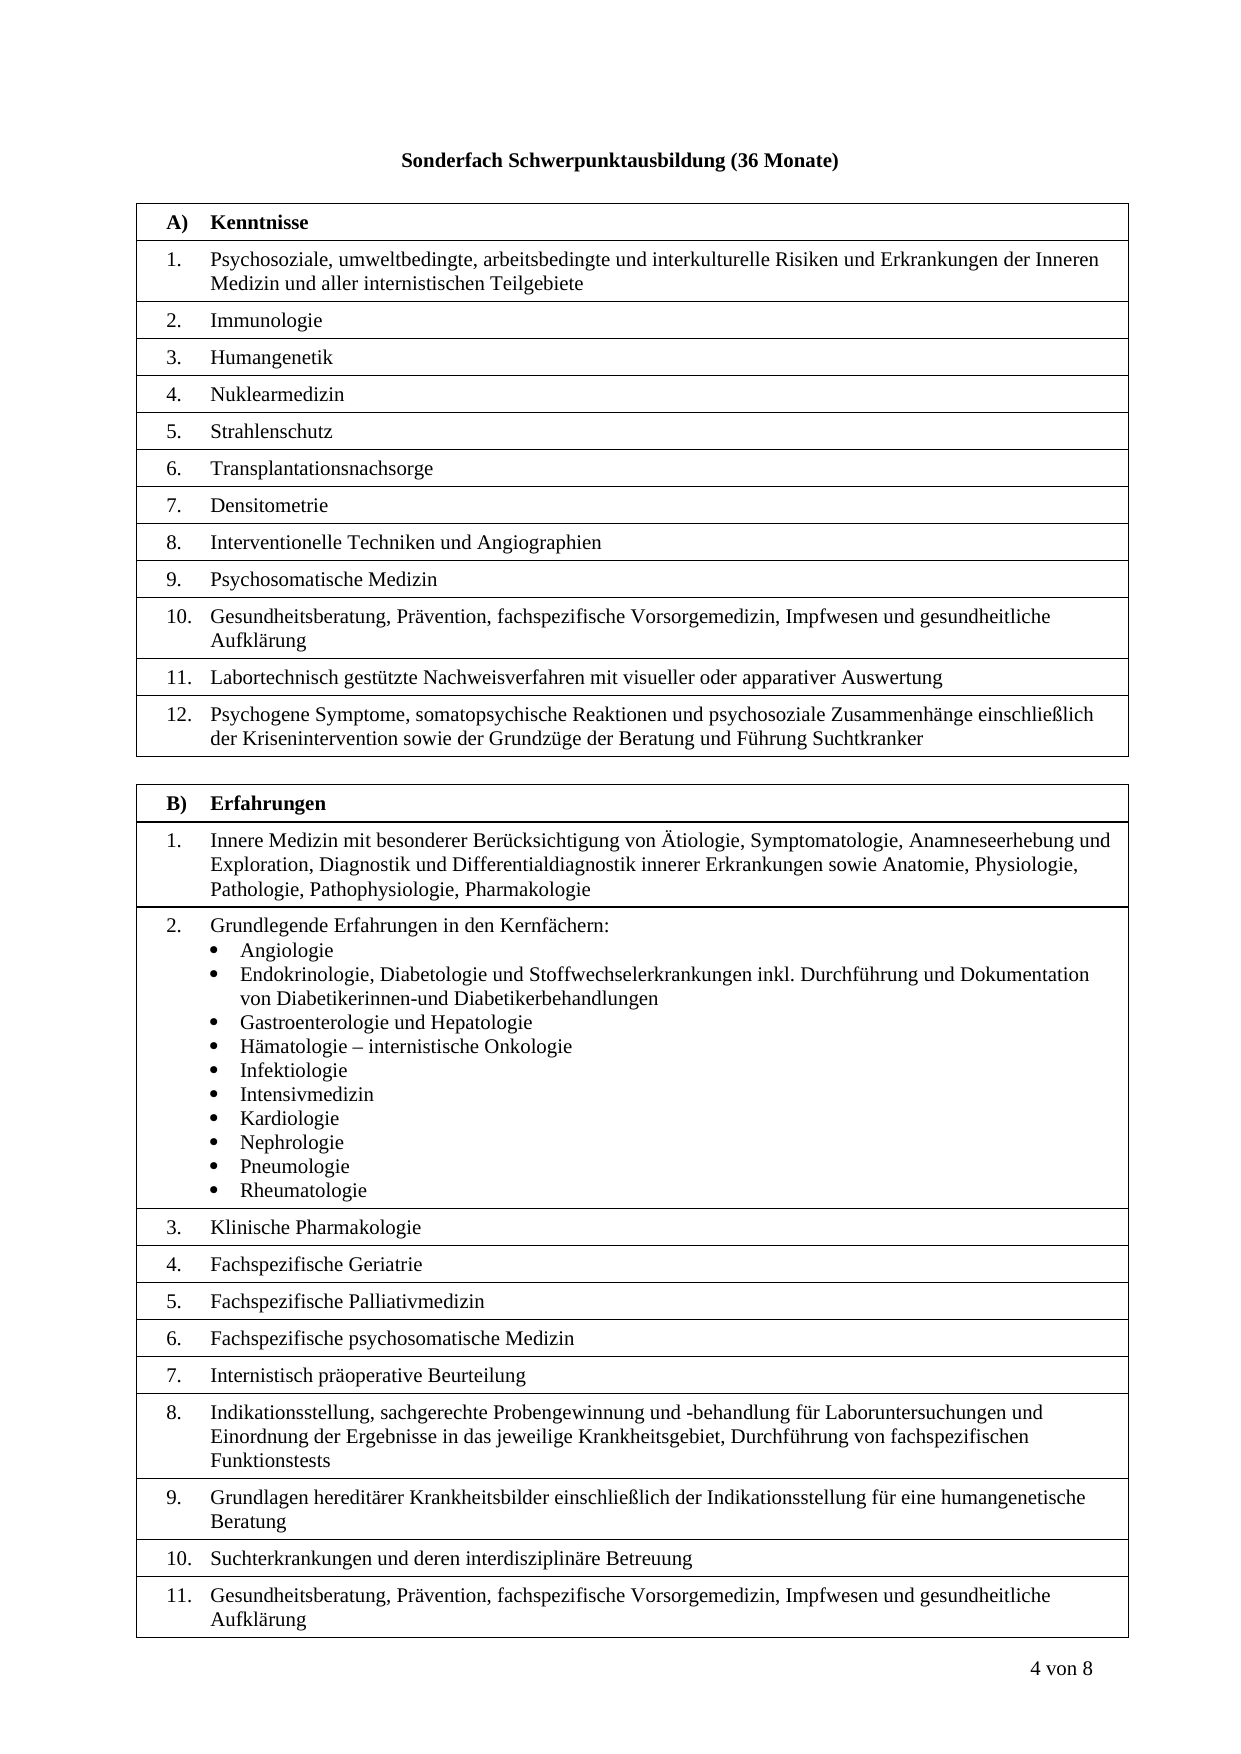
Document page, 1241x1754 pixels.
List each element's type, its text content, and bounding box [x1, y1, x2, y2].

table_cell Psychogene Symptome, somatopsychische Reaktionen und psychosoziale Zusammenhänge einschließlich der Krisenintervention sowie der Grundzüge der Beratung und Führung Suchtkranker [137, 696, 1128, 756]
table_cell Fachspezifische psychosomatische Medizin [137, 1320, 1128, 1356]
table_cell Densitometrie [137, 487, 1128, 523]
table_cell Klinische Pharmakologie [137, 1209, 1128, 1245]
table_cell Suchterkrankungen und deren interdisziplinäre Betreuung [137, 1540, 1128, 1576]
table_cell Indikationsstellung, sachgerechte Probengewinnung und -behandlung für Laboruntersuchungen und Einordnung der Ergebnisse in das jeweilige Krankheitsgebiet, Durchführung von fachspezifischen Funktionstests [137, 1394, 1128, 1478]
table_cell Immunologie [137, 302, 1128, 338]
table_cell Internistisch präoperative Beurteilung [137, 1357, 1128, 1393]
table_cell Strahlenschutz [137, 413, 1128, 449]
table_cell Grundlagen hereditärer Krankheitsbilder einschließlich der Indikationsstellung für eine humangenetische Beratung [137, 1479, 1128, 1539]
table_cell Labortechnisch gestützte Nachweisverfahren mit visueller oder apparativer Auswertung [137, 659, 1128, 695]
table_cell Psychosomatische Medizin [137, 561, 1128, 597]
table_cell Psychosoziale, umweltbedingte, arbeitsbedingte und interkulturelle Risiken und Erkrankungen der Inneren Medizin und aller internistischen Teilgebiete [137, 241, 1128, 301]
table_header A) Kenntnisse [137, 204, 1128, 240]
table_header B) Erfahrungen [137, 785, 1128, 821]
table_cell Gesundheitsberatung, Prävention, fachspezifische Vorsorgemedizin, Impfwesen und gesundheitliche Aufklärung [137, 1577, 1128, 1637]
table_cell Fachspezifische Geriatrie [137, 1246, 1128, 1282]
table_cell Fachspezifische Palliativmedizin [137, 1283, 1128, 1319]
table_cell Transplantationsnachsorge [137, 450, 1128, 486]
table_cell Humangenetik [137, 339, 1128, 375]
table_cell Interventionelle Techniken und Angiographien [137, 524, 1128, 560]
table_cell Innere Medizin mit besonderer Berücksichtigung von Ätiologie, Symptomatologie, Anamneseerhebung und Exploration, Diagnostik und Differentialdiagnostik innerer Erkrankungen sowie Anatomie, Physiologie, Pathologie, Pathophysiologie, Pharmakologie [137, 823, 1128, 906]
table_cell Grundlegende Erfahrungen in den Kernfächern: Angiologie Endokrinologie, Diabetologie und Stoffwechselerkrankungen inkl. Durchführung und Dokumentation von Diabetikerinnen-und Diabetikerbehandlungen Gastroenterologie und Hepatologie Hämatologie – internistische Onkologie Infektiologie Intensivmedizin Kardiologie Nephrologie Pneumologie Rheumatologie [137, 908, 1128, 1208]
text Sonderfach Schwerpunktausbildung (36 Monate) [148, 148, 1093, 172]
table_cell Nuklearmedizin [137, 376, 1128, 412]
table_cell Gesundheitsberatung, Prävention, fachspezifische Vorsorgemedizin, Impfwesen und gesundheitliche Aufklärung [137, 598, 1128, 658]
